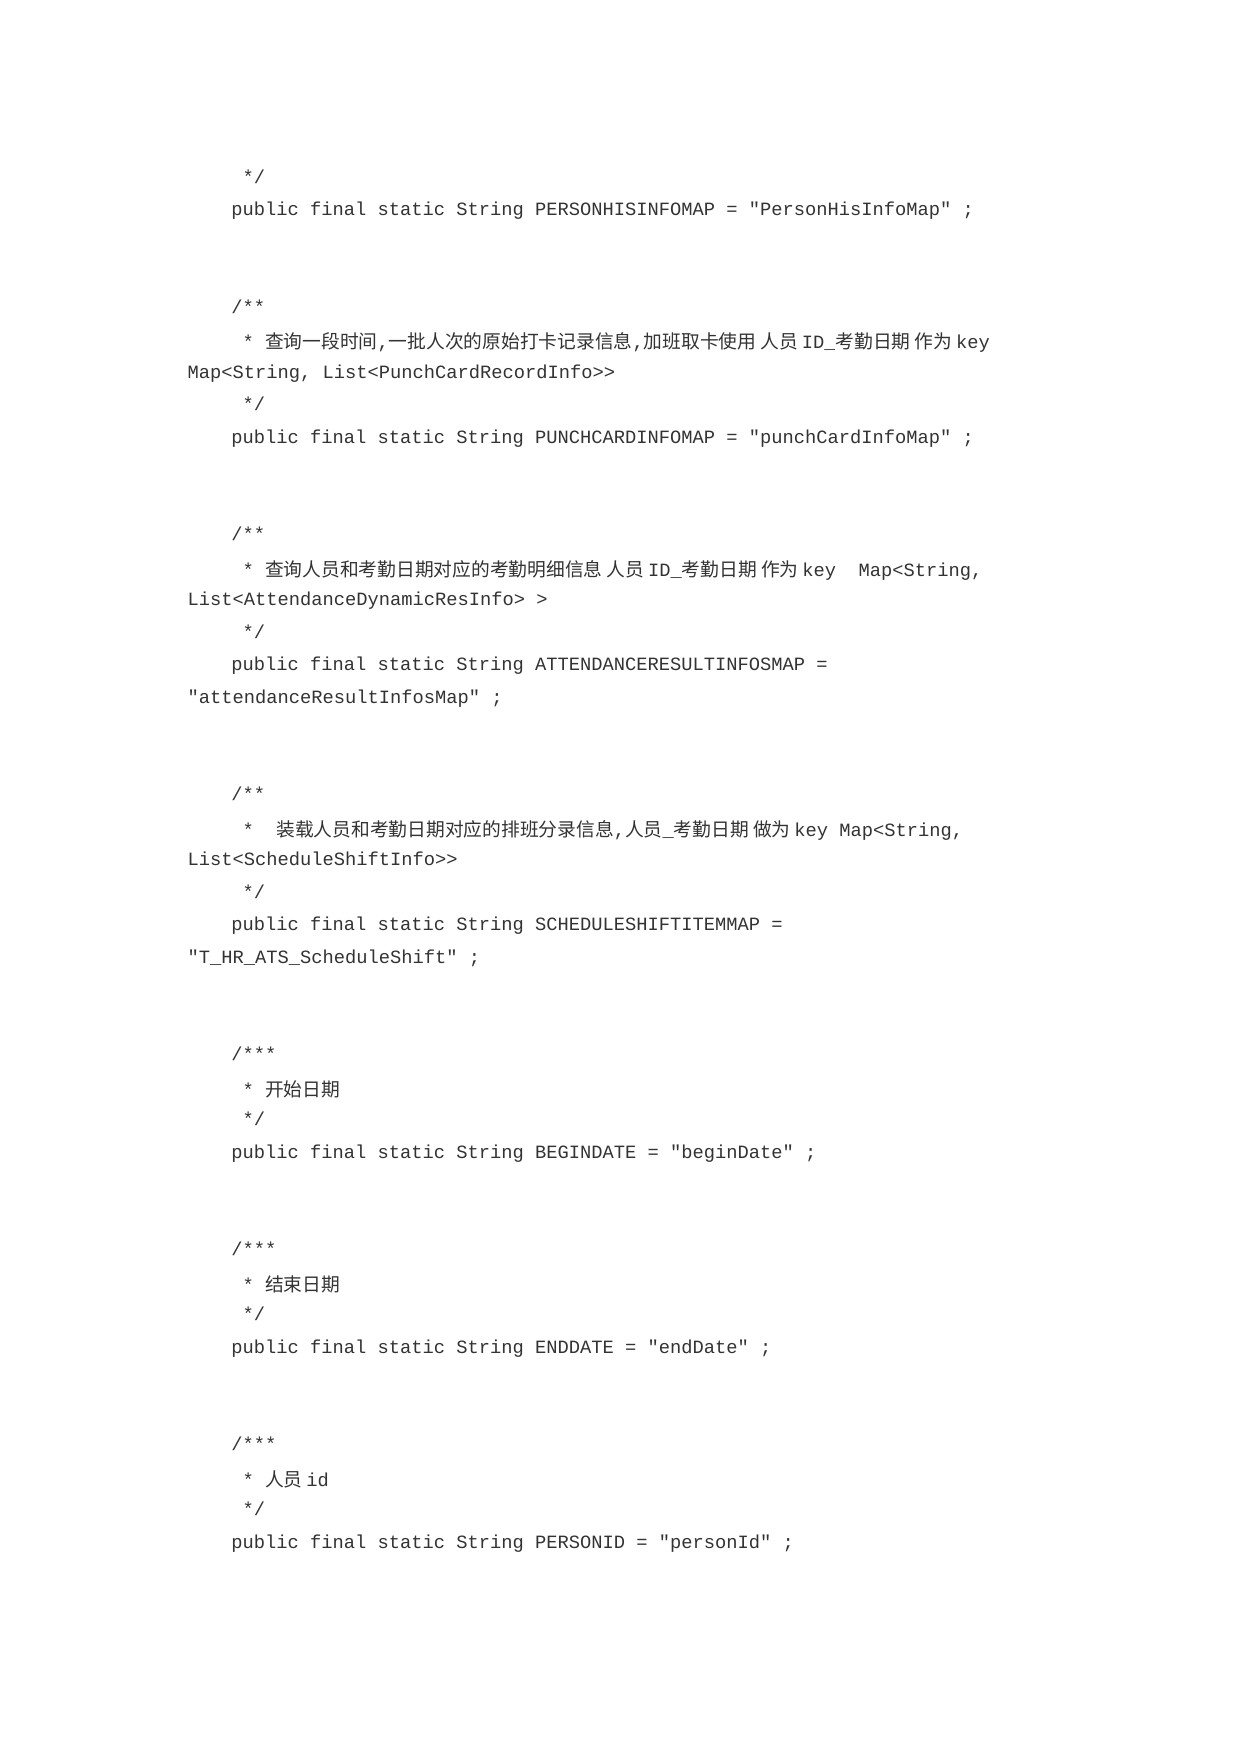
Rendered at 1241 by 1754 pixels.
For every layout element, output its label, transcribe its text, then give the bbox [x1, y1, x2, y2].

text * 查询一段时间,一批人次的原始打卡记录信息,加班取卡使用 人员ID_考勤日期 作为key Map<String, List<PunchCardRecordInfo>> [187, 324, 1053, 389]
text /** [187, 292, 1053, 324]
text * 查询人员和考勤日期对应的考勤明细信息 人员ID_考勤日期 作为key Map<String, List<AttendanceDynamicResInfo> > [187, 552, 1053, 617]
text */ [187, 877, 1053, 909]
text */ [187, 1494, 1053, 1527]
text public final static String BEGINDATE = "beginDate" ; [187, 1137, 1053, 1169]
text public final static String SCHEDULESHIFTITEMMAP = "T_HR_ATS_ScheduleShift" ; [187, 909, 1053, 974]
text public final static String PUNCHCARDINFOMAP = "punchCardInfoMap" ; [187, 422, 1053, 454]
text */ [187, 1299, 1053, 1332]
text /*** [187, 1429, 1053, 1462]
text public final static String PERSONID = "personId" ; [187, 1527, 1053, 1559]
text public final static String PERSONHISINFOMAP = "PersonHisInfoMap" ; [187, 194, 1053, 227]
text */ [187, 162, 1053, 194]
text public final static String ATTENDANCERESULTINFOSMAP = "attendanceResultInfosMap" ; [187, 649, 1053, 714]
text /** [187, 779, 1053, 812]
text * 结束日期 [187, 1267, 1053, 1299]
text /** [187, 519, 1053, 552]
text */ [187, 389, 1053, 422]
text */ [187, 1104, 1053, 1137]
text /*** [187, 1039, 1053, 1072]
text public final static String ENDDATE = "endDate" ; [187, 1332, 1053, 1364]
text */ [187, 617, 1053, 649]
text /*** [187, 1234, 1053, 1267]
text * 开始日期 [187, 1072, 1053, 1104]
text * 装载人员和考勤日期对应的排班分录信息,人员_考勤日期 做为key Map<String, List<ScheduleShiftInfo>> [187, 812, 1053, 877]
text * 人员id [187, 1462, 1053, 1494]
